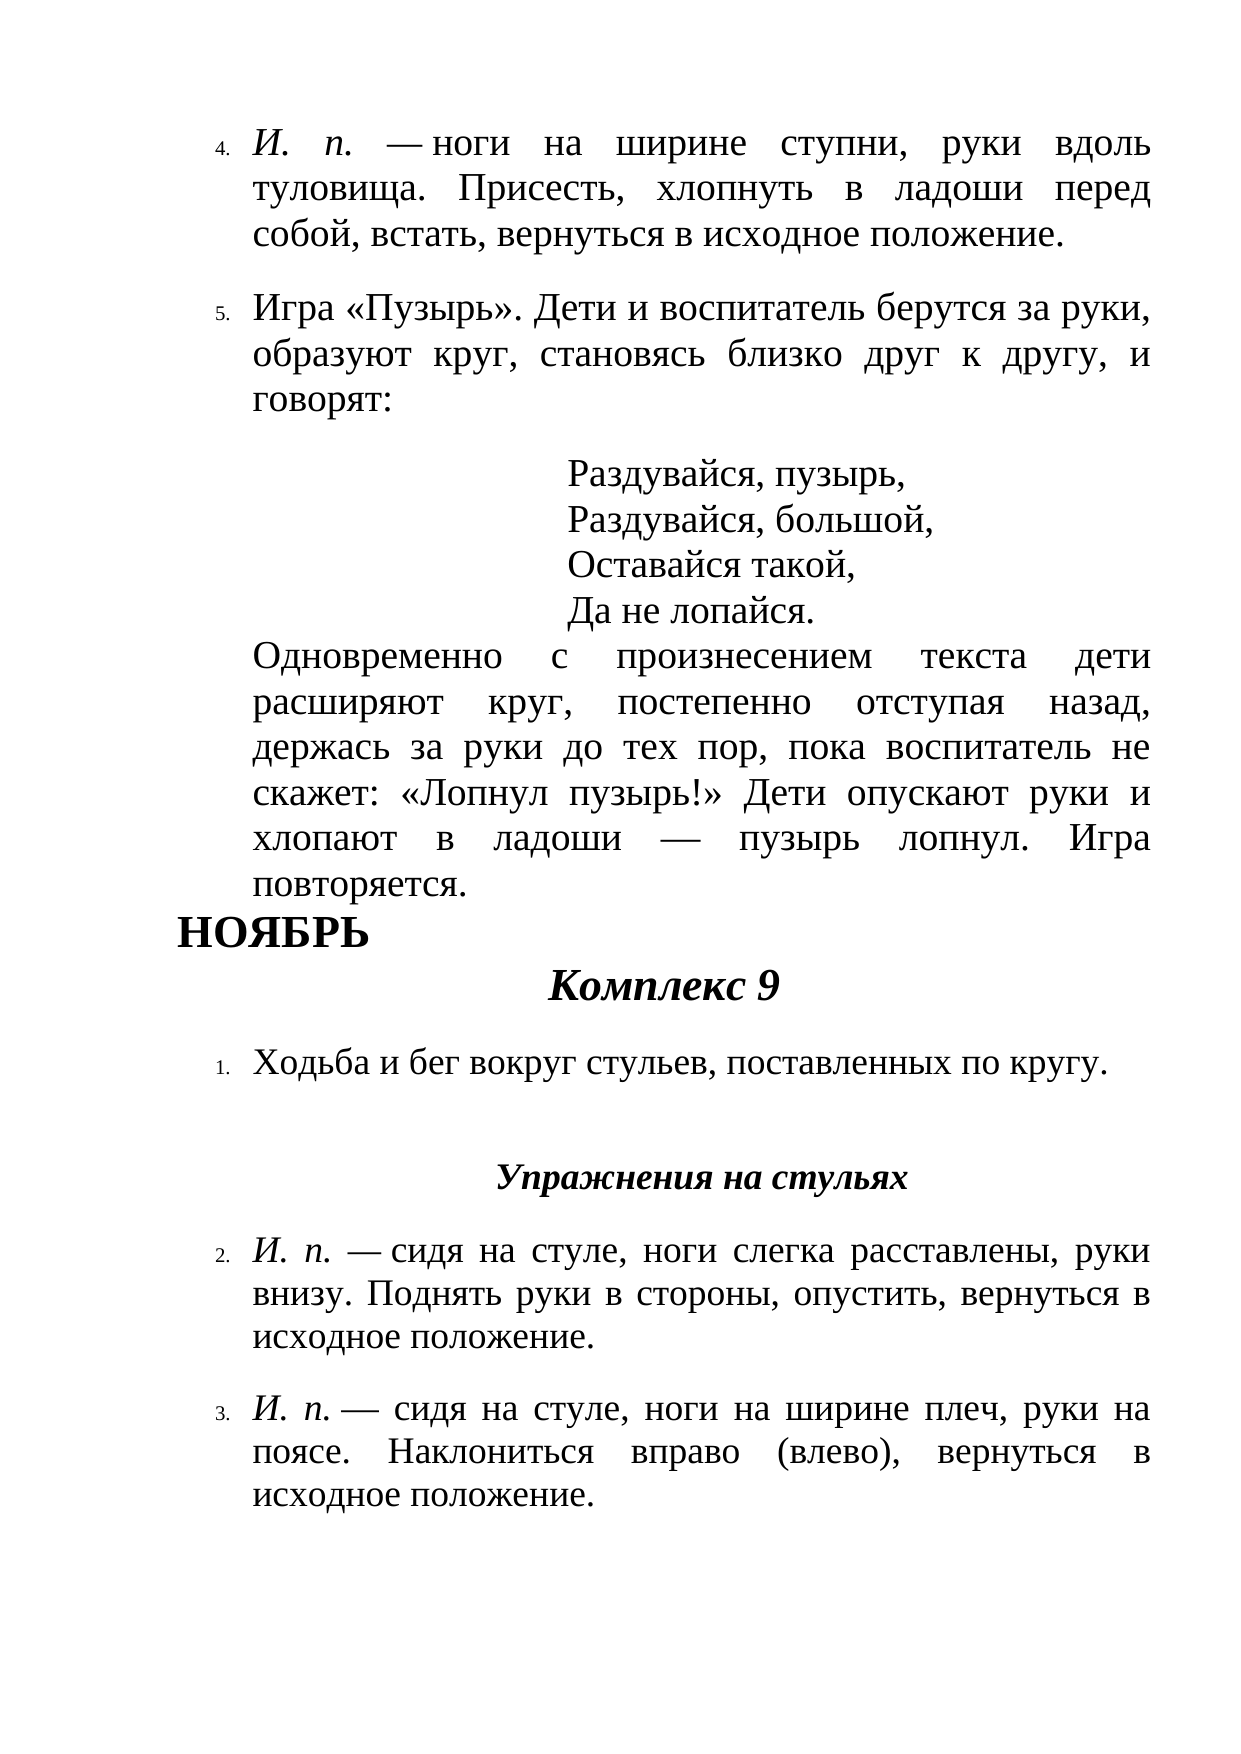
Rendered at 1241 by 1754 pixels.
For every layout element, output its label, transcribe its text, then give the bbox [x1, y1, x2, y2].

text Оставайся такой, [567, 541, 1152, 586]
text Раздувайся, большой, [567, 495, 1152, 541]
text Комплекс 9 [177, 957, 1152, 1010]
text Упражнения на стульях [252, 1112, 1152, 1198]
list И. п. — сидя на стуле, ноги слегка расставлены, руки внизу. Поднять руки в стороны, опустить, вернуться в исходное положение. [215, 1227, 1152, 1356]
list И. п. — ноги на ширине ступни, руки вдоль туловища. Присесть, хлопнуть в ладоши перед собой, встать, вернуться в исходное положение. [215, 118, 1152, 255]
text НОЯБРЬ [177, 905, 1152, 957]
text Да не лопайся. [567, 586, 1152, 632]
list И. п. — сидя на стуле, ноги на ширине плеч, руки на поясе. Наклониться вправо (влево), вернуться в исходное положение. [215, 1386, 1152, 1515]
list Игра «Пузырь». Дети и воспитатель берутся за руки, образуют круг, становясь близко друг к другу, и говорят: [215, 284, 1152, 420]
text Раздувайся, пузырь, [567, 449, 1152, 495]
text Одновременно с произнесением текста дети расширяют круг, постепенно отступая назад, держась за руки до тех пор, пока воспитатель не скажет: «Лопнул пузырь!» Дети опускают руки и хлопают в ладоши — пузырь лопнул. Игра повторяется. [252, 632, 1152, 905]
list Ходьба и бег вокруг стульев, поставленных по кругу. [215, 1039, 1152, 1082]
